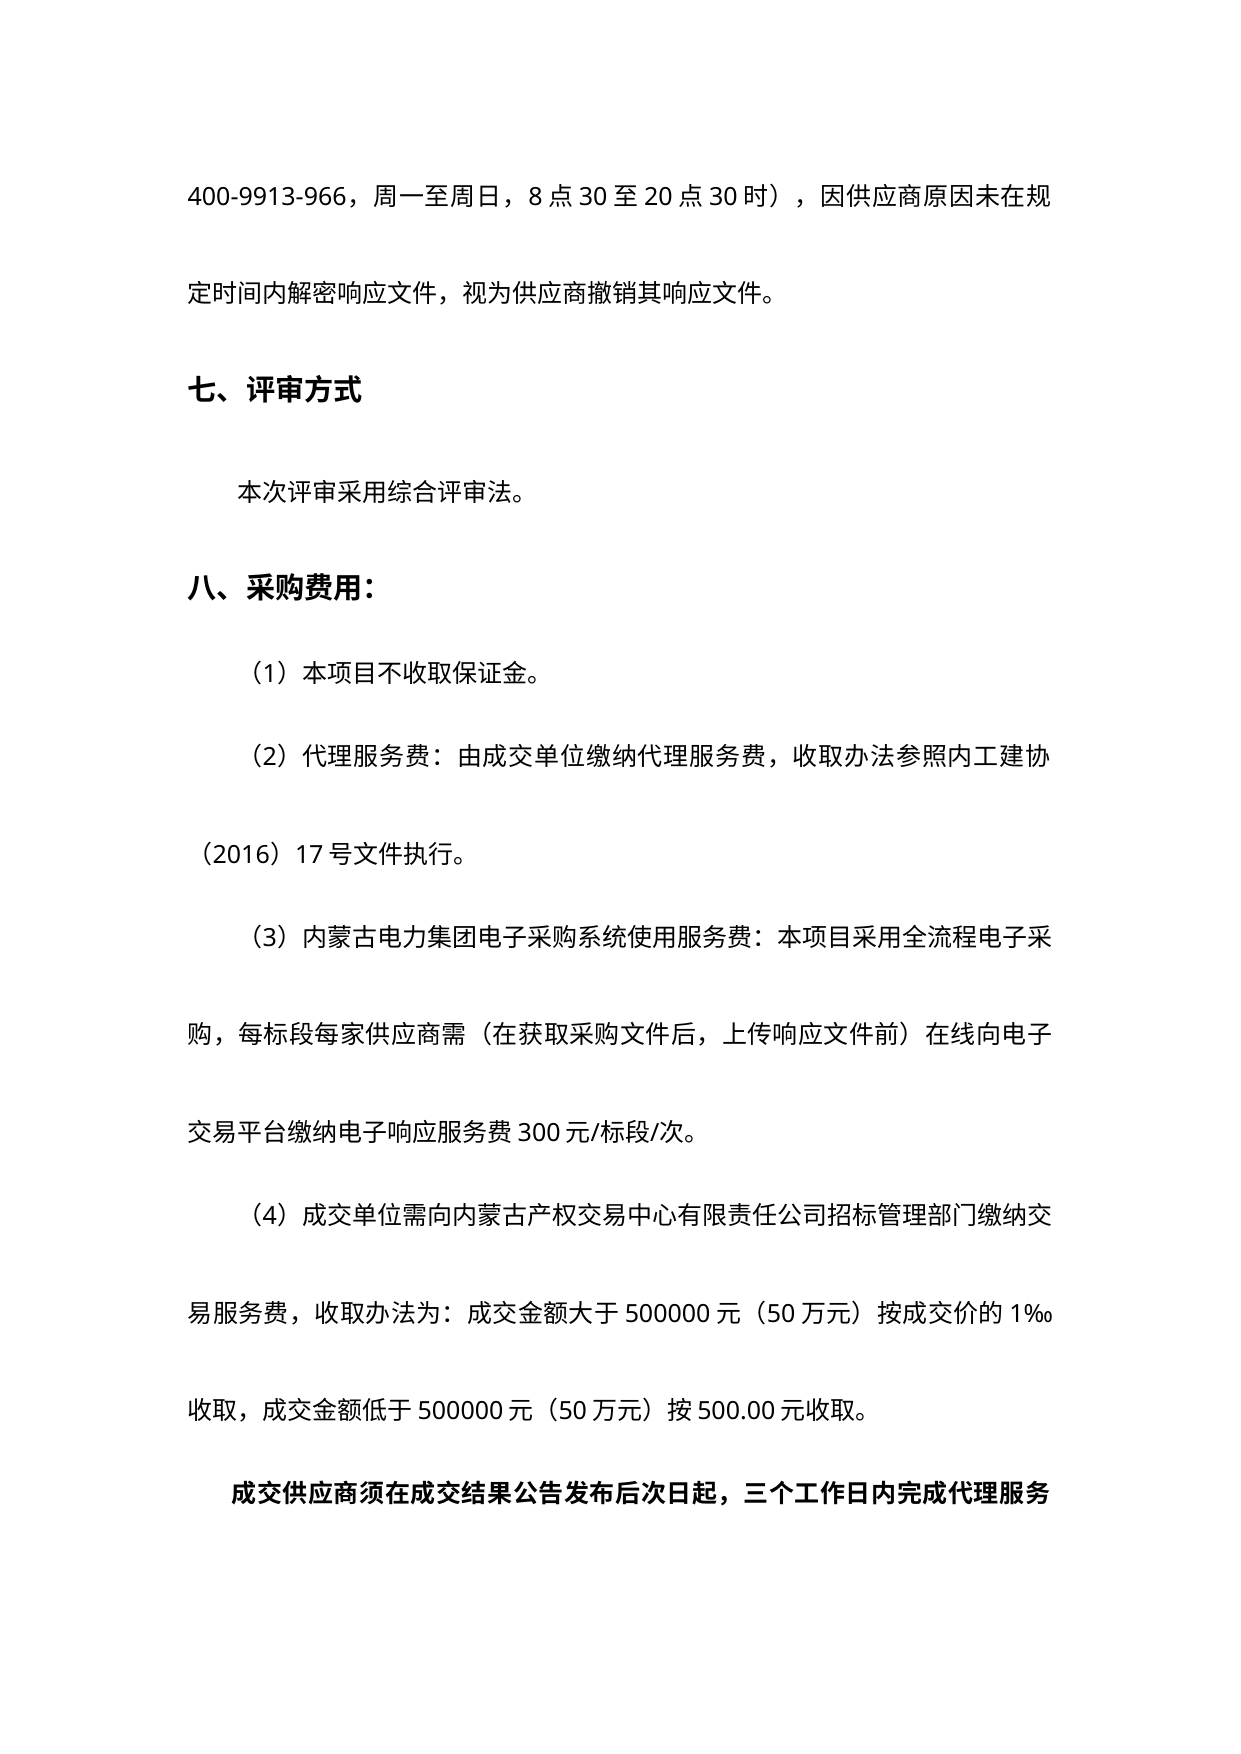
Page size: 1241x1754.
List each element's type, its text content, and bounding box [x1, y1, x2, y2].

text （4）成交单位需向内蒙古产权交易中心有限责任公司招标管理部门缴纳交易服务费，收取办法为：成交金额大于500000元（50万元）按成交价的1‰收取，成交金额低于500000元（50万元）按500.00元收取。 [187, 1181, 1053, 1441]
list 七、评审方式 [187, 355, 1053, 420]
list 本次评审采用综合评审法。 [187, 458, 1053, 523]
text （3）内蒙古电力集团电子采购系统使用服务费：本项目采用全流程电子采购，每标段每家供应商需（在获取采购文件后，上传响应文件前）在线向电子交易平台缴纳电子响应服务费300元/标段/次。 [187, 903, 1053, 1163]
list 代理服务费：由成交单位缴纳代理服务费，收取办法参照内工建协（2016）17号文件执行。 [187, 722, 1053, 885]
list 八、采购费用： [187, 553, 1053, 618]
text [187, 162, 1053, 324]
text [187, 1459, 1053, 1524]
list 本项目不收取保证金。 [187, 639, 1053, 704]
